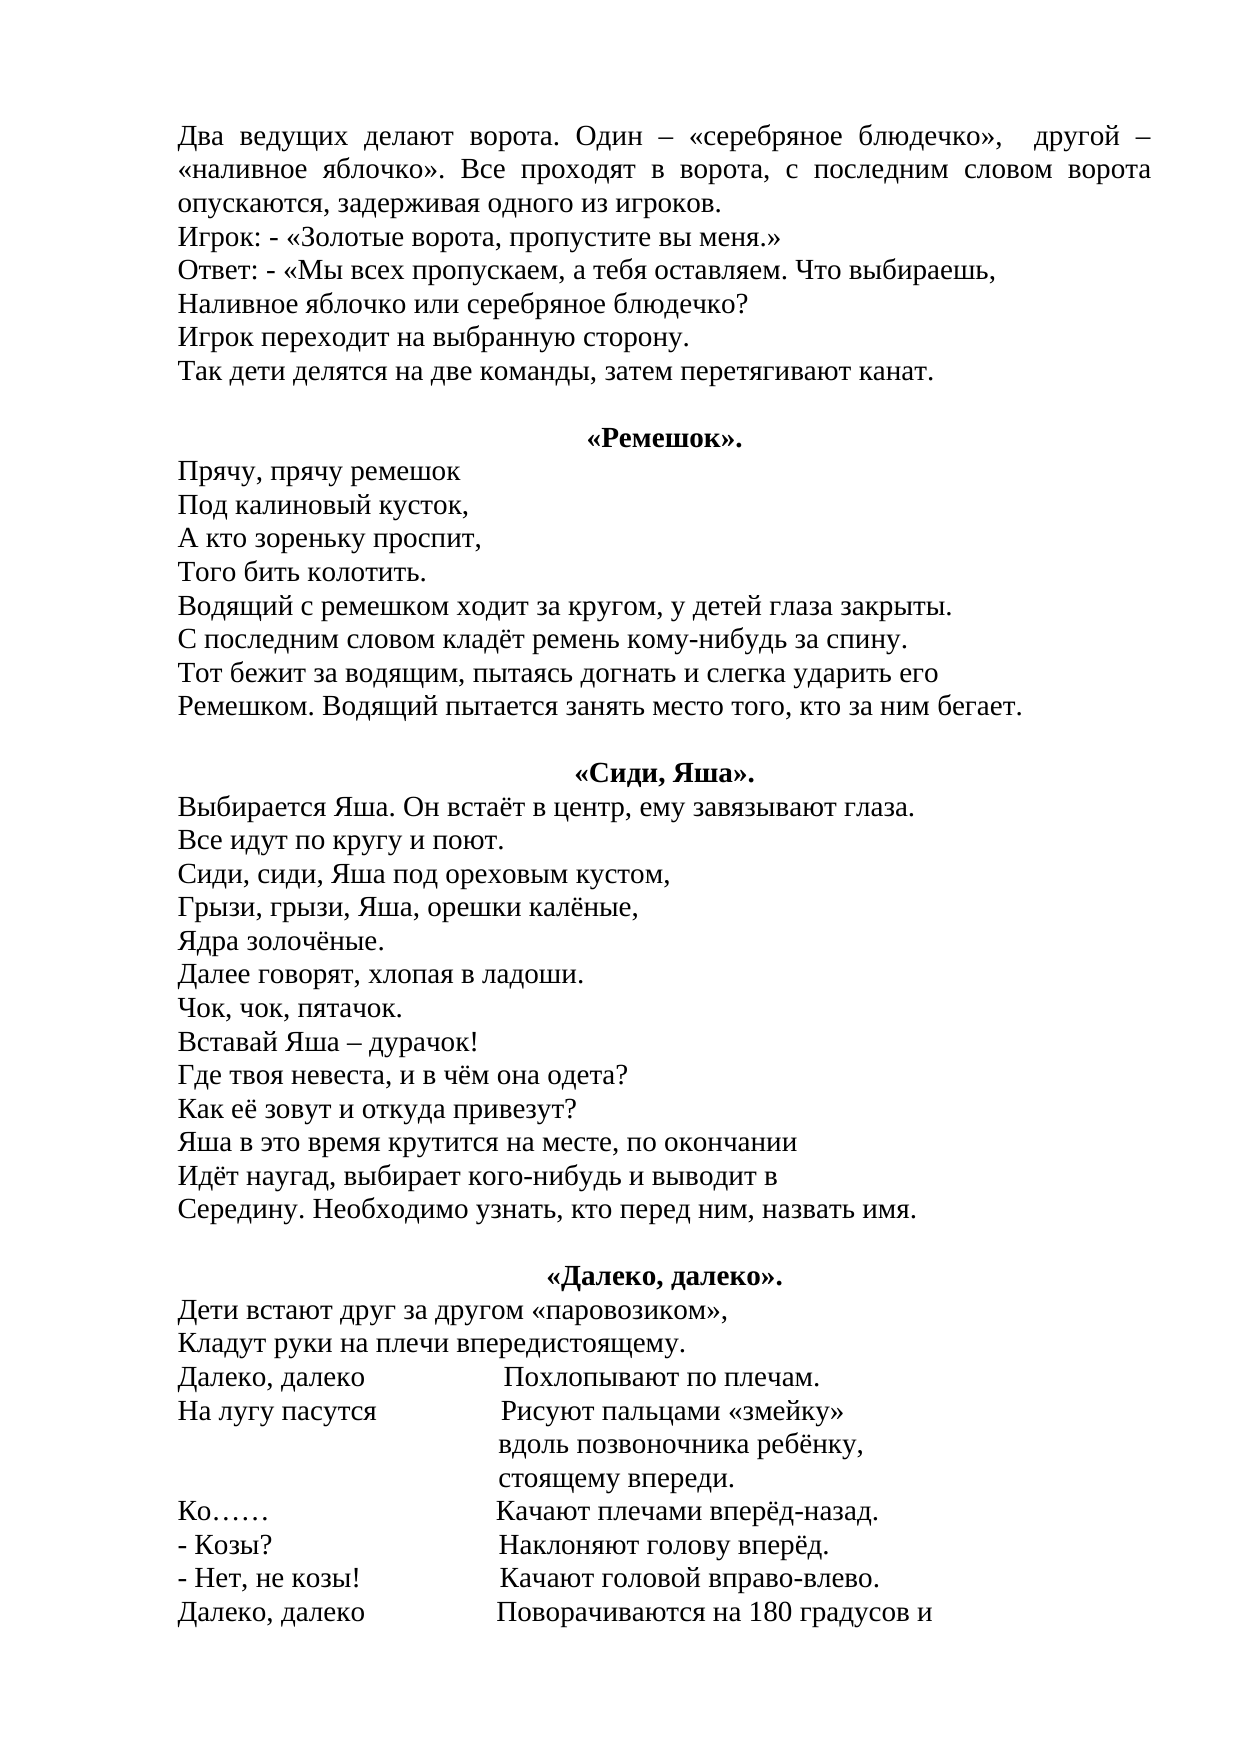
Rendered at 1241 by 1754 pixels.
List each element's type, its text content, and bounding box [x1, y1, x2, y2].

text Игрок: - «Золотые ворота, пропустите вы меня.» [177, 219, 1152, 252]
text Чок, чок, пятачок. [177, 990, 1152, 1024]
text Кладут руки на плечи впередистоящему. [177, 1326, 1152, 1359]
text Далеко, далеко Поворачиваются на 180 градусов и [177, 1594, 1152, 1627]
text «Ремешок». [177, 420, 1152, 453]
text Ядра золочёные. [177, 923, 1152, 957]
text Ремешком. Водящий пытается занять место того, кто за ним бегает. [177, 688, 1152, 722]
text стоящему впереди. [177, 1460, 1152, 1493]
text Выбирается Яша. Он встаёт в центр, ему завязывают глаза. [177, 789, 1152, 822]
text Прячу, прячу ремешок [177, 453, 1152, 487]
text А кто зореньку проспит, [177, 521, 1152, 554]
text Два ведущих делают ворота. Один – «серебряное блюдечко», другой – «наливное яблочко». Все проходят в ворота, с последним словом ворота опускаются, задерживая одного из игроков. [177, 118, 1152, 219]
text Идёт наугад, выбирает кого-нибудь и выводит в [177, 1158, 1152, 1191]
text - Нет, не козы! Качают головой вправо-влево. [177, 1560, 1152, 1594]
text Наливное яблочко или серебряное блюдечко? [177, 286, 1152, 319]
text Ответ: - «Мы всех пропускаем, а тебя оставляем. Что выбираешь, [177, 252, 1152, 286]
text Сиди, сиди, Яша под ореховым кустом, [177, 856, 1152, 889]
text Водящий с ремешком ходит за кругом, у детей глаза закрыты. [177, 588, 1152, 621]
text Того бить колотить. [177, 554, 1152, 588]
text Игрок переходит на выбранную сторону. [177, 319, 1152, 353]
text Под калиновый кусток, [177, 487, 1152, 521]
text С последним словом кладёт ремень кому-нибудь за спину. [177, 621, 1152, 655]
text Середину. Необходимо узнать, кто перед ним, назвать имя. [177, 1191, 1152, 1225]
text Грызи, грызи, Яша, орешки калёные, [177, 889, 1152, 923]
text «Сиди, Яша». [177, 755, 1152, 789]
text Дети встают друг за другом «паровозиком», [177, 1292, 1152, 1326]
text Все идут по кругу и поют. [177, 822, 1152, 856]
text На лугу пасутся Рисуют пальцами «змейку» [177, 1393, 1152, 1426]
text «Далеко, далеко». [177, 1258, 1152, 1292]
text Тот бежит за водящим, пытаясь догнать и слегка ударить его [177, 655, 1152, 688]
text Так дети делятся на две команды, затем перетягивают канат. [177, 353, 1152, 386]
text Где твоя невеста, и в чём она одета? [177, 1057, 1152, 1091]
text Ко…… Качают плечами вперёд-назад. [177, 1493, 1152, 1527]
text - Козы? Наклоняют голову вперёд. [177, 1527, 1152, 1560]
text Как её зовут и откуда привезут? [177, 1091, 1152, 1124]
text Далее говорят, хлопая в ладоши. [177, 957, 1152, 990]
text вдоль позвоночника ребёнку, [177, 1426, 1152, 1460]
text Вставай Яша – дурачок! [177, 1024, 1152, 1057]
text Яша в это время крутится на месте, по окончании [177, 1124, 1152, 1158]
text Далеко, далеко Похлопывают по плечам. [177, 1359, 1152, 1393]
